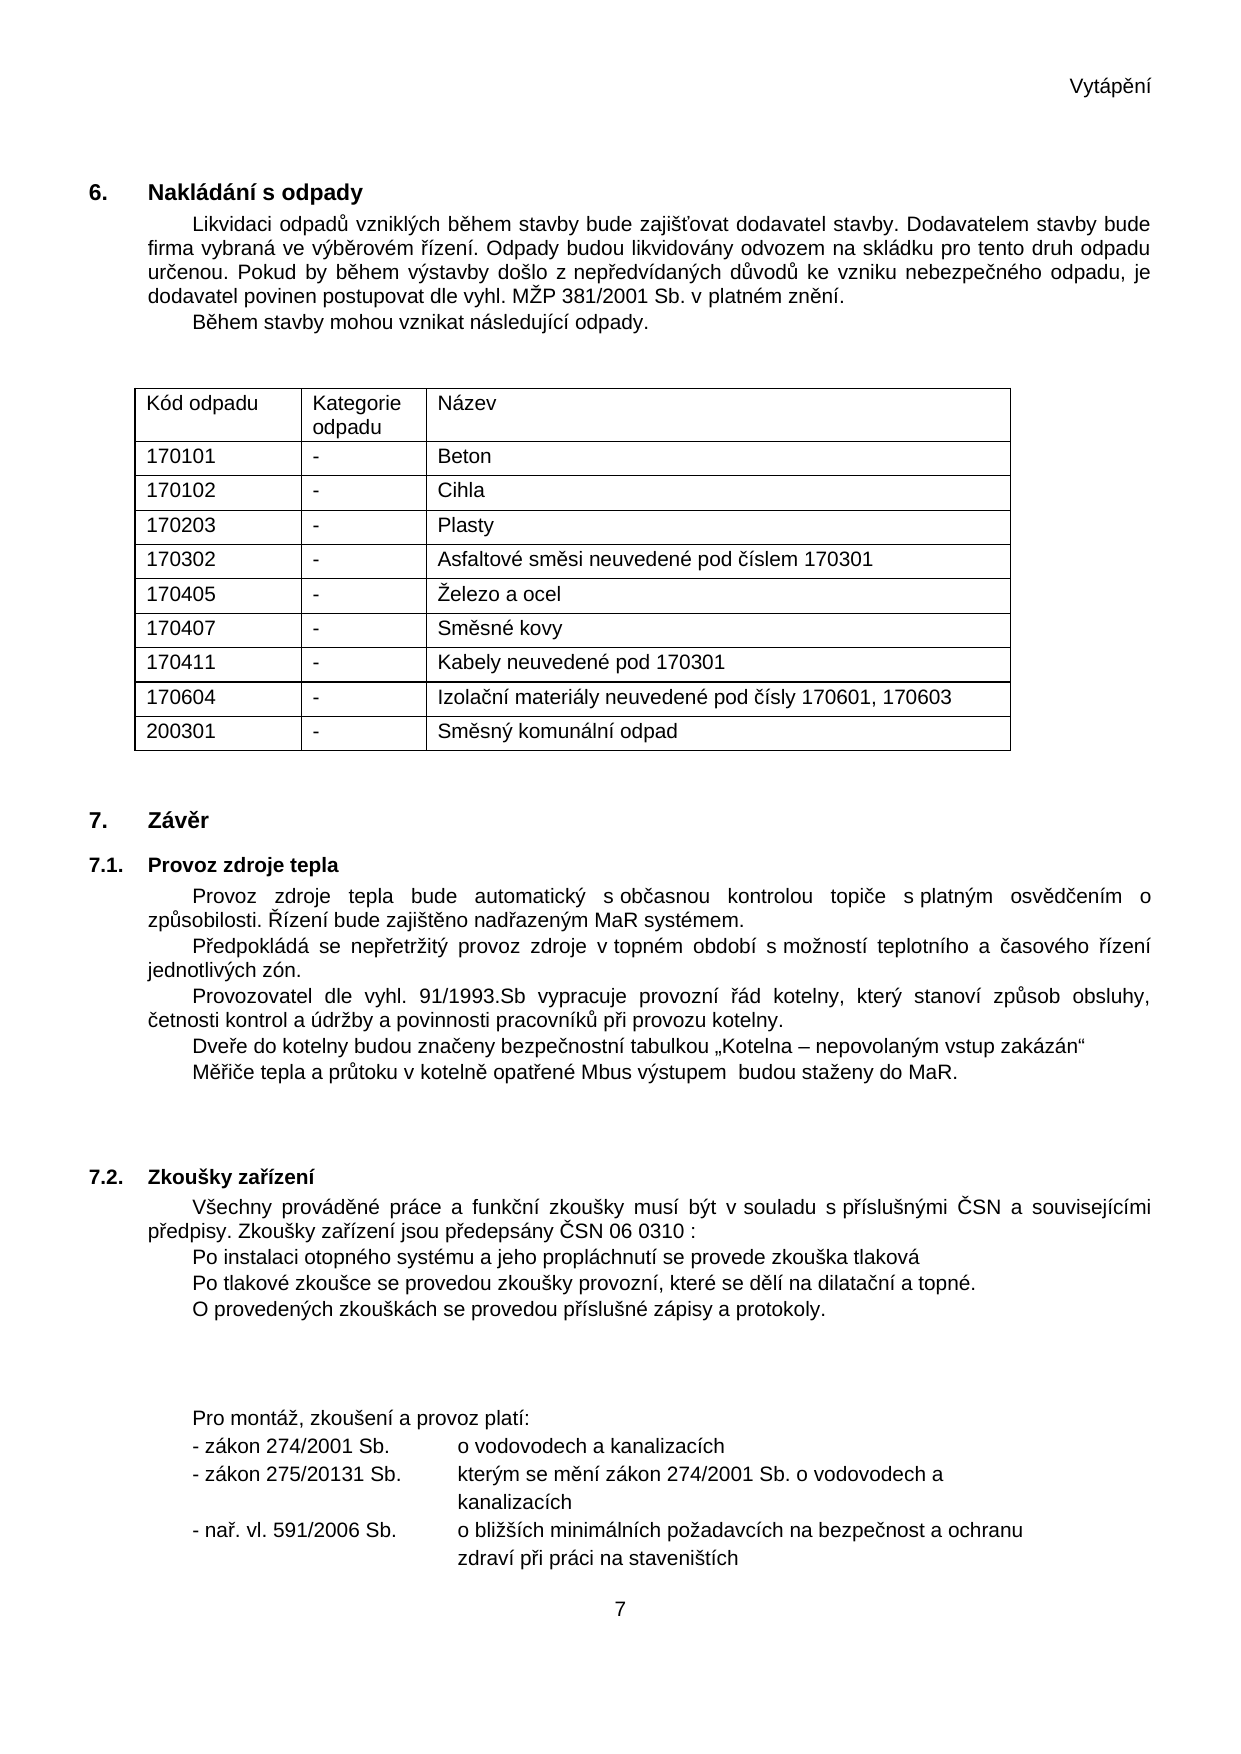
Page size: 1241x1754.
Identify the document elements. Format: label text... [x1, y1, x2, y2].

table_cell Železo a ocel [427, 579, 1010, 613]
table_cell - [302, 683, 426, 716]
text Likvidaci odpadů vzniklých během stavby bude zajišťovat dodavatel stavby. Dodavatelem stavby bude firma vybraná ve výběrovém řízení. Odpady budou likvidovány odvozem na skládku pro tento druh odpadu určenou. Pokud by během výstavby došlo z nepředvídaných důvodů ke vzniku nebezpečného odpadu, je dodavatel povinen postupovat dle vyhl. MŽP 381/2001 Sb. v platném znění. [148, 212, 1152, 307]
table_cell - [302, 614, 426, 647]
text Během stavby mohou vznikat následující odpady. [148, 309, 1152, 333]
table_cell - [302, 717, 426, 750]
text Měřiče tepla a průtoku v kotelně opatřené Mbus výstupem budou staženy do MaR. [148, 1059, 1152, 1083]
text - nař. vl. 591/2006 Sb. o bližších minimálních požadavcích na bezpečnost a ochranu [148, 1518, 1152, 1542]
text Provozovatel dle vyhl. 91/1993.Sb vypracuje provozní řád kotelny, který stanoví způsob obsluhy, četnosti kontrol a údržby a povinnosti pracovníků při provozu kotelny. [148, 983, 1152, 1031]
table_cell - [302, 442, 426, 475]
text kanalizacích [148, 1490, 1152, 1514]
subtitle Nakládání s odpady [89, 179, 1152, 205]
table_cell Beton [427, 442, 1010, 475]
table_cell 170302 [136, 545, 301, 578]
subtitle Zkoušky zařízení [89, 1164, 1152, 1189]
table_cell 170203 [136, 511, 301, 544]
text Předpokládá se nepřetržitý provoz zdroje v topném období s možností teplotního a časového řízení jednotlivých zón. [148, 933, 1152, 981]
table_cell 170604 [136, 683, 301, 716]
text Po instalaci otopného systému a jeho propláchnutí se provede zkouška tlaková [148, 1245, 1152, 1269]
text O provedených zkouškách se provedou příslušné zápisy a protokoly. [148, 1297, 1152, 1321]
table_cell 170102 [136, 476, 301, 509]
subtitle Provoz zdroje tepla [89, 852, 1152, 877]
table_cell - [302, 476, 426, 509]
table_cell Asfaltové směsi neuvedené pod číslem 170301 [427, 545, 1010, 578]
text - zákon 274/2001 Sb. o vodovodech a kanalizacích [148, 1434, 1152, 1458]
table_cell 200301 [136, 717, 301, 750]
text zdraví při práci na staveništích [413, 1546, 1152, 1570]
table_cell 170101 [136, 442, 301, 475]
table_header Kategorie odpadu [302, 389, 426, 441]
table_cell Směsný komunální odpad [427, 717, 1010, 750]
table_cell Kabely neuvedené pod 170301 [427, 648, 1010, 681]
text Všechny prováděné práce a funkční zkoušky musí být v souladu s příslušnými ČSN a souvisejícími předpisy. Zkoušky zařízení jsou předepsány ČSN 06 0310 : [148, 1195, 1152, 1243]
table_cell 170411 [136, 648, 301, 681]
table_cell Směsné kovy [427, 614, 1010, 647]
text Pro montáž, zkoušení a provoz platí: [148, 1406, 1152, 1429]
table_cell 170405 [136, 579, 301, 613]
table_cell Plasty [427, 511, 1010, 544]
table_cell - [302, 579, 426, 613]
text Provoz zdroje tepla bude automatický s občasnou kontrolou topiče s platným osvědčením o způsobilosti. Řízení bude zajištěno nadřazeným MaR systémem. [148, 883, 1152, 931]
table_cell Izolační materiály neuvedené pod čísly 170601, 170603 [427, 683, 1010, 716]
table_cell Cihla [427, 476, 1010, 509]
table_cell 170407 [136, 614, 301, 647]
text Dveře do kotelny budou značeny bezpečnostní tabulkou „Kotelna – nepovolaným vstup zakázán“ [148, 1033, 1152, 1057]
table_cell - [302, 648, 426, 681]
table_header Název [427, 389, 1010, 441]
table_cell - [302, 511, 426, 544]
table_header Kód odpadu [136, 389, 301, 441]
table_cell - [302, 545, 426, 578]
text Po tlakové zkoušce se provedou zkoušky provozní, které se dělí na dilatační a topné. [148, 1271, 1152, 1295]
text - zákon 275/20131 Sb. kterým se mění zákon 274/2001 Sb. o vodovodech a [148, 1462, 1152, 1486]
subtitle Závěr [89, 807, 1152, 833]
